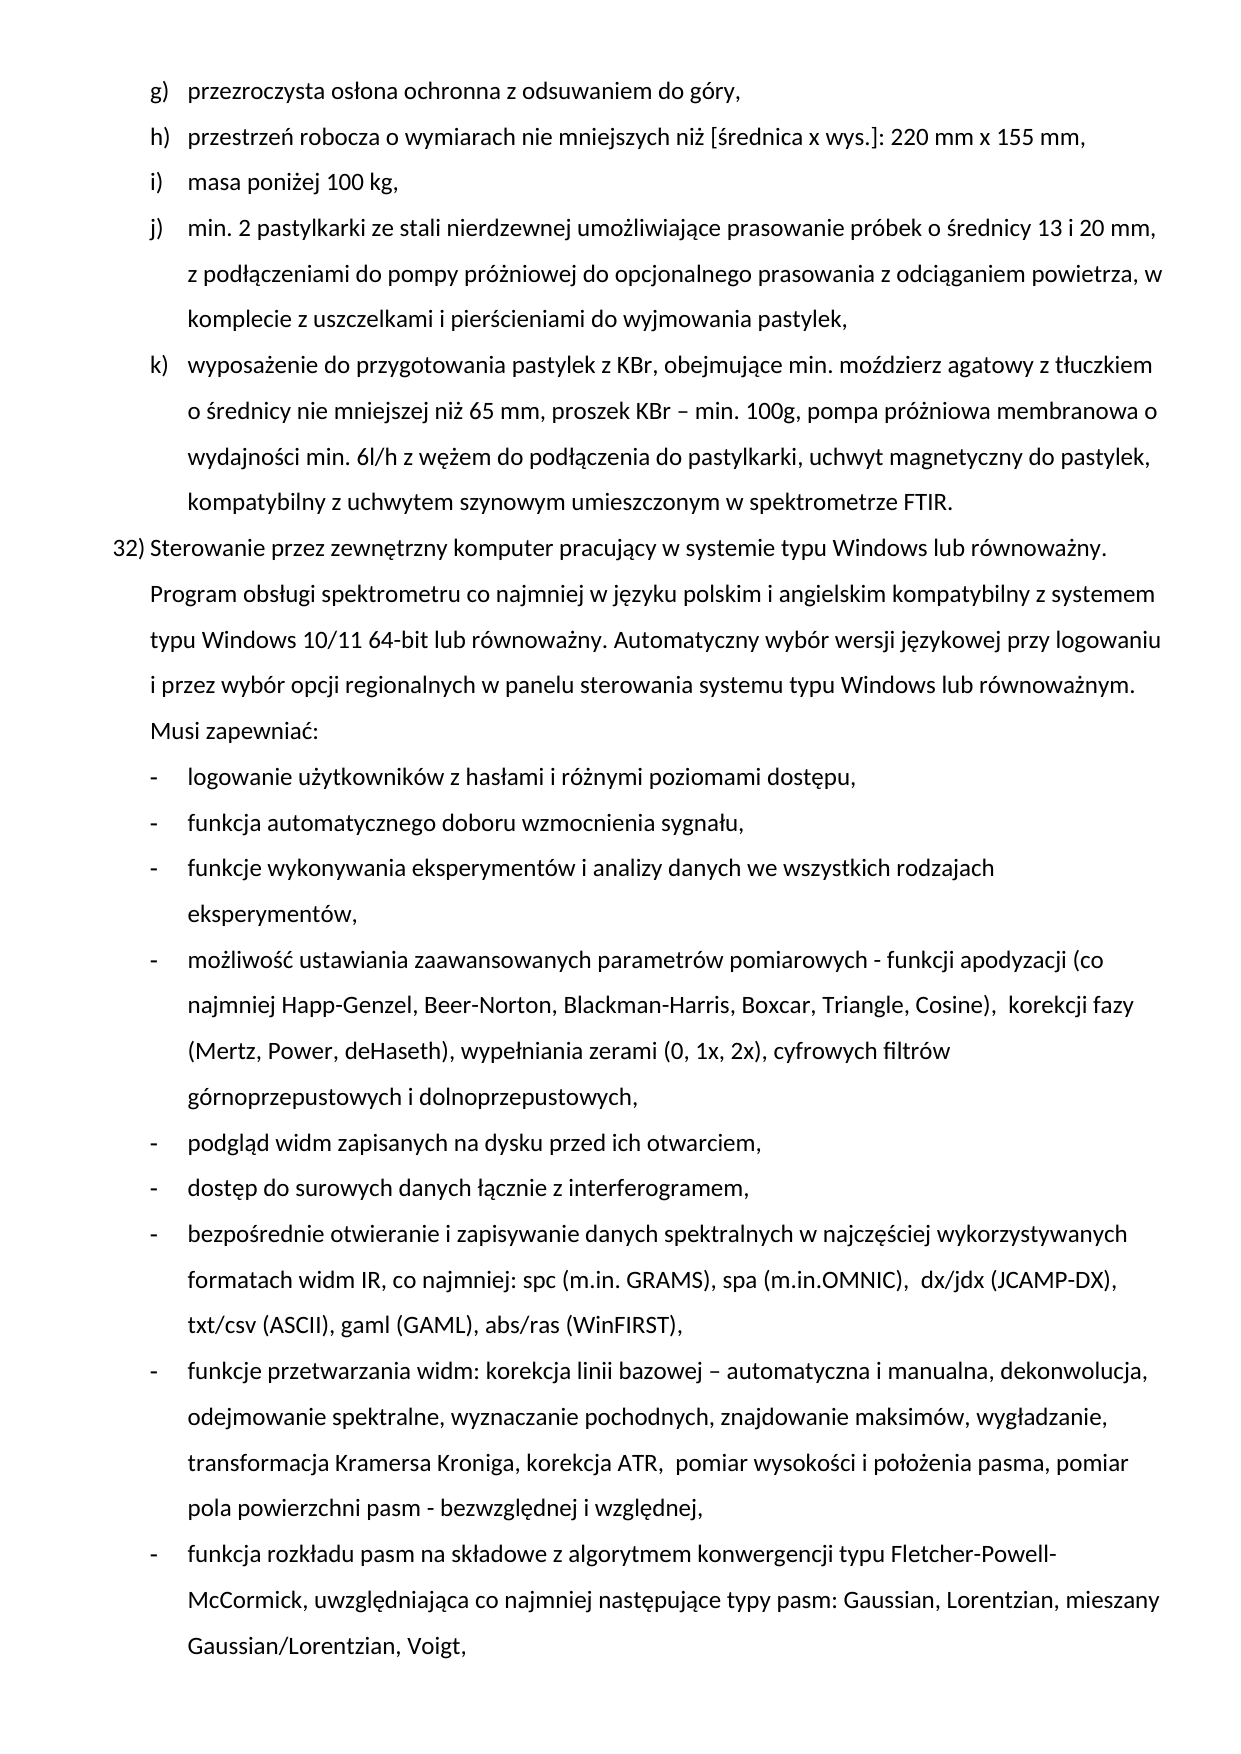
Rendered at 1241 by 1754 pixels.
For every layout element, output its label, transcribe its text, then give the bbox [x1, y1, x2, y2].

list możliwość ustawiania zaawansowanych parametrów pomiarowych - funkcji apodyzacji (co najmniej Happ-Genzel, Beer-Norton, Blackman-Harris, Boxcar, Triangle, Cosine), korekcji fazy (Mertz, Power, deHaseth), wypełniania zerami (0, 1x, 2x), cyfrowych filtrów górnoprzepustowych i dolnoprzepustowych, [150, 944, 1165, 1112]
list przestrzeń robocza o wymiarach nie mniejszych niż [średnica x wys.]: 220 mm x 155 mm, [150, 121, 1165, 151]
list funkcja automatycznego doboru wzmocnienia sygnału, [150, 807, 1165, 837]
list przezroczysta osłona ochronna z odsuwaniem do góry, [150, 75, 1165, 106]
list logowanie użytkowników z hasłami i różnymi poziomami dostępu, [150, 761, 1165, 791]
list masa poniżej 100 kg, [150, 166, 1165, 197]
list funkcje wykonywania eksperymentów i analizy danych we wszystkich rodzajach eksperymentów, [150, 852, 1165, 929]
list funkcja rozkładu pasm na składowe z algorytmem konwergencji typu Fletcher-Powell-McCormick, uwzględniająca co najmniej następujące typy pasm: Gaussian, Lorentzian, mieszany Gaussian/Lorentzian, Voigt, [150, 1538, 1165, 1660]
list funkcje przetwarzania widm: korekcja linii bazowej – automatyczna i manualna, dekonwolucja, odejmowanie spektralne, wyznaczanie pochodnych, znajdowanie maksimów, wygładzanie, transformacja Kramersa Kroniga, korekcja ATR, pomiar wysokości i położenia pasma, pomiar pola powierzchni pasm - bezwzględnej i względnej, [150, 1355, 1165, 1523]
list bezpośrednie otwieranie i zapisywanie danych spektralnych w najczęściej wykorzystywanych formatach widm IR, co najmniej: spc (m.in. GRAMS), spa (m.in.OMNIC), dx/jdx (JCAMP-DX), txt/csv (ASCII), gaml (GAML), abs/ras (WinFIRST), [150, 1218, 1165, 1340]
list Sterowanie przez zewnętrzny komputer pracujący w systemie typu Windows lub równoważny. Program obsługi spektrometru co najmniej w języku polskim i angielskim kompatybilny z systemem typu Windows 10/11 64-bit lub równoważny. Automatyczny wybór wersji językowej przy logowaniu i przez wybór opcji regionalnych w panelu sterowania systemu typu Windows lub równoważnym. Musi zapewniać: [112, 532, 1165, 746]
list dostęp do surowych danych łącznie z interferogramem, [150, 1172, 1165, 1203]
list podgląd widm zapisanych na dysku przed ich otwarciem, [150, 1127, 1165, 1157]
list min. 2 pastylkarki ze stali nierdzewnej umożliwiające prasowanie próbek o średnicy 13 i 20 mm, z podłączeniami do pompy próżniowej do opcjonalnego prasowania z odciąganiem powietrza, w komplecie z uszczelkami i pierścieniami do wyjmowania pastylek, [150, 212, 1165, 334]
list wyposażenie do przygotowania pastylek z KBr, obejmujące min. moździerz agatowy z tłuczkiem o średnicy nie mniejszej niż 65 mm, proszek KBr – min. 100g, pompa próżniowa membranowa o wydajności min. 6l/h z wężem do podłączenia do pastylkarki, uchwyt magnetyczny do pastylek, kompatybilny z uchwytem szynowym umieszczonym w spektrometrze FTIR. [150, 349, 1165, 517]
